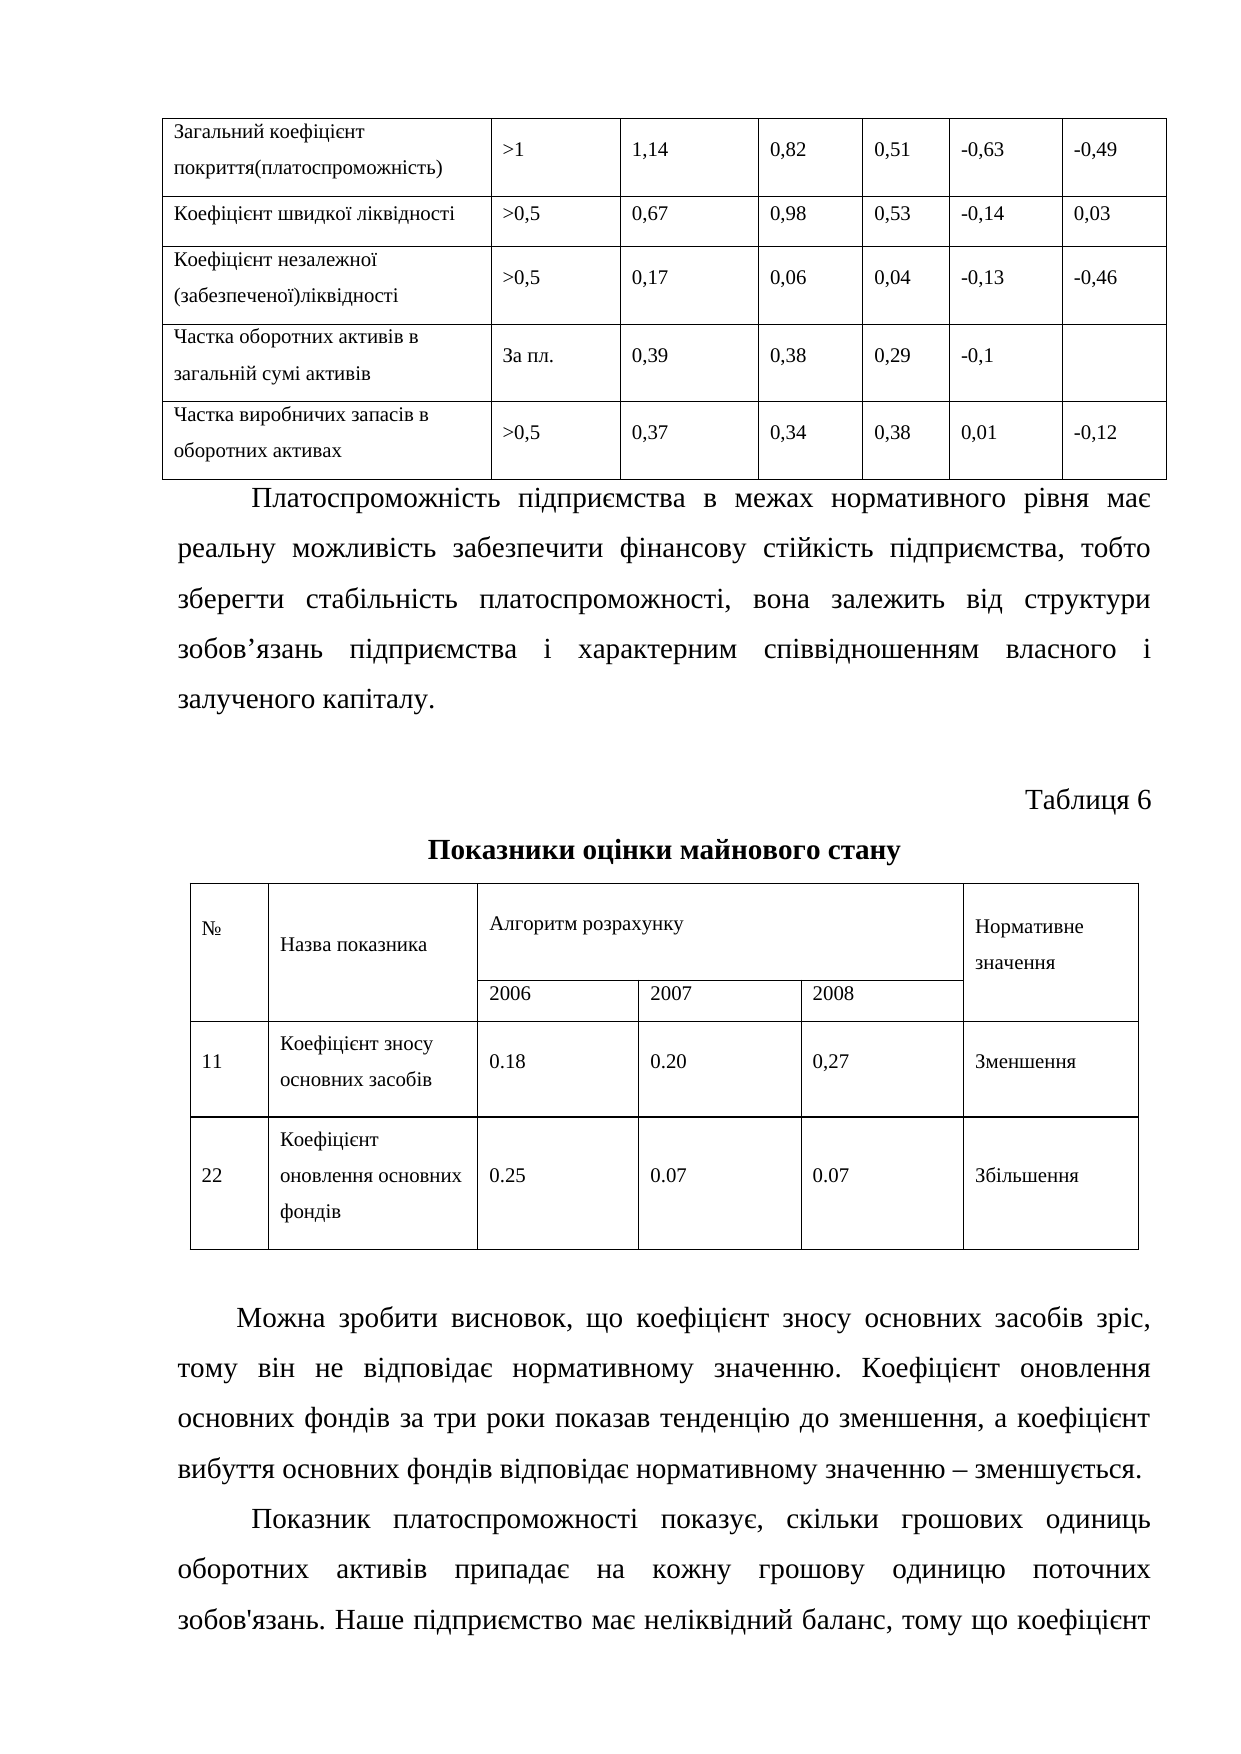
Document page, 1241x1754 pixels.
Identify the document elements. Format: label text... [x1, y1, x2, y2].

table_cell >0,5 [492, 247, 620, 323]
table_cell 0,03 [1063, 197, 1166, 246]
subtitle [177, 1501, 1152, 1635]
table_cell 0,53 [863, 197, 949, 246]
table_cell За пл. [492, 325, 620, 401]
text Можна зробити висновок, що коефіцієнт зносу основних засобів зріс, тому він не відповідає нормативному значенню. Коефіцієнт оновлення основних фондів за три роки показав тенденцію до зменшення, а коефіцієнт вибуття основних фондів відповідає нормативному значенню – зменшується. [177, 1300, 1152, 1484]
table_cell 0.20 [639, 1022, 801, 1116]
table_cell Коефіцієнт оновлення основних фондів [269, 1118, 477, 1248]
table_cell 11 [191, 1022, 268, 1116]
table_cell >0,5 [492, 402, 620, 479]
table_cell -0,63 [950, 119, 1062, 196]
table_header № [191, 884, 268, 1021]
table_cell [1063, 325, 1166, 401]
table_cell Загальний коефіцієнт покриття(платоспроможність) [163, 119, 491, 196]
table_cell 2008 [802, 981, 963, 1021]
table_header Алгоритм розрахунку [478, 884, 963, 979]
table_cell 0.25 [478, 1118, 638, 1248]
table_cell >0,5 [492, 197, 620, 246]
table_cell Збільшення [964, 1118, 1138, 1248]
text Показники оцінки майнового стану [177, 832, 1152, 866]
table_cell Коефіцієнт незалежної (забезпеченої)ліквідності [163, 247, 491, 323]
table_cell 0,04 [863, 247, 949, 323]
table_cell 0,17 [621, 247, 758, 323]
table_cell -0,46 [1063, 247, 1166, 323]
table_cell 0,38 [759, 325, 862, 401]
table_cell 0,29 [863, 325, 949, 401]
table_cell Частка оборотних активів в загальній сумі активів [163, 325, 491, 401]
table_cell -0,1 [950, 325, 1062, 401]
table_cell 22 [191, 1118, 268, 1248]
table_cell >1 [492, 119, 620, 196]
table_cell 0,34 [759, 402, 862, 479]
table_cell 0,27 [802, 1022, 963, 1116]
table_cell 0,38 [863, 402, 949, 479]
table_cell 0,82 [759, 119, 862, 196]
table_cell 0,01 [950, 402, 1062, 479]
table_cell -0,14 [950, 197, 1062, 246]
table_cell Коефіцієнт зносу основних засобів [269, 1022, 477, 1116]
subtitle Платоспроможність підприємства в межах нормативного рівня має реальну можливість забезпечити фінансову стійкість підприємства, тобто зберегти стабільність платоспроможності, вона залежить від структури зобов’язань підприємства і характерним співвідношенням власного і залученого капіталу. [177, 480, 1152, 715]
table_cell 0,37 [621, 402, 758, 479]
table_cell Зменшення [964, 1022, 1138, 1116]
table_cell 0,51 [863, 119, 949, 196]
table_header Нормативне значення [964, 884, 1138, 1021]
table_cell Коефіцієнт швидкої ліквідності [163, 197, 491, 246]
table_cell -0,49 [1063, 119, 1166, 196]
table_cell 0,06 [759, 247, 862, 323]
text Таблиця 6 [177, 782, 1152, 816]
table_cell 0,39 [621, 325, 758, 401]
table_cell -0,13 [950, 247, 1062, 323]
table_cell 2006 [478, 981, 638, 1021]
table_header Назва показника [269, 884, 477, 1021]
table_cell 0,98 [759, 197, 862, 246]
table_cell 0,67 [621, 197, 758, 246]
table_cell 2007 [639, 981, 801, 1021]
table_cell 1,14 [621, 119, 758, 196]
table_cell -0,12 [1063, 402, 1166, 479]
table_cell 0.07 [639, 1118, 801, 1248]
table_cell Частка виробничих запасів в оборотних активах [163, 402, 491, 479]
table_cell 0.18 [478, 1022, 638, 1116]
table_cell 0.07 [802, 1118, 963, 1248]
